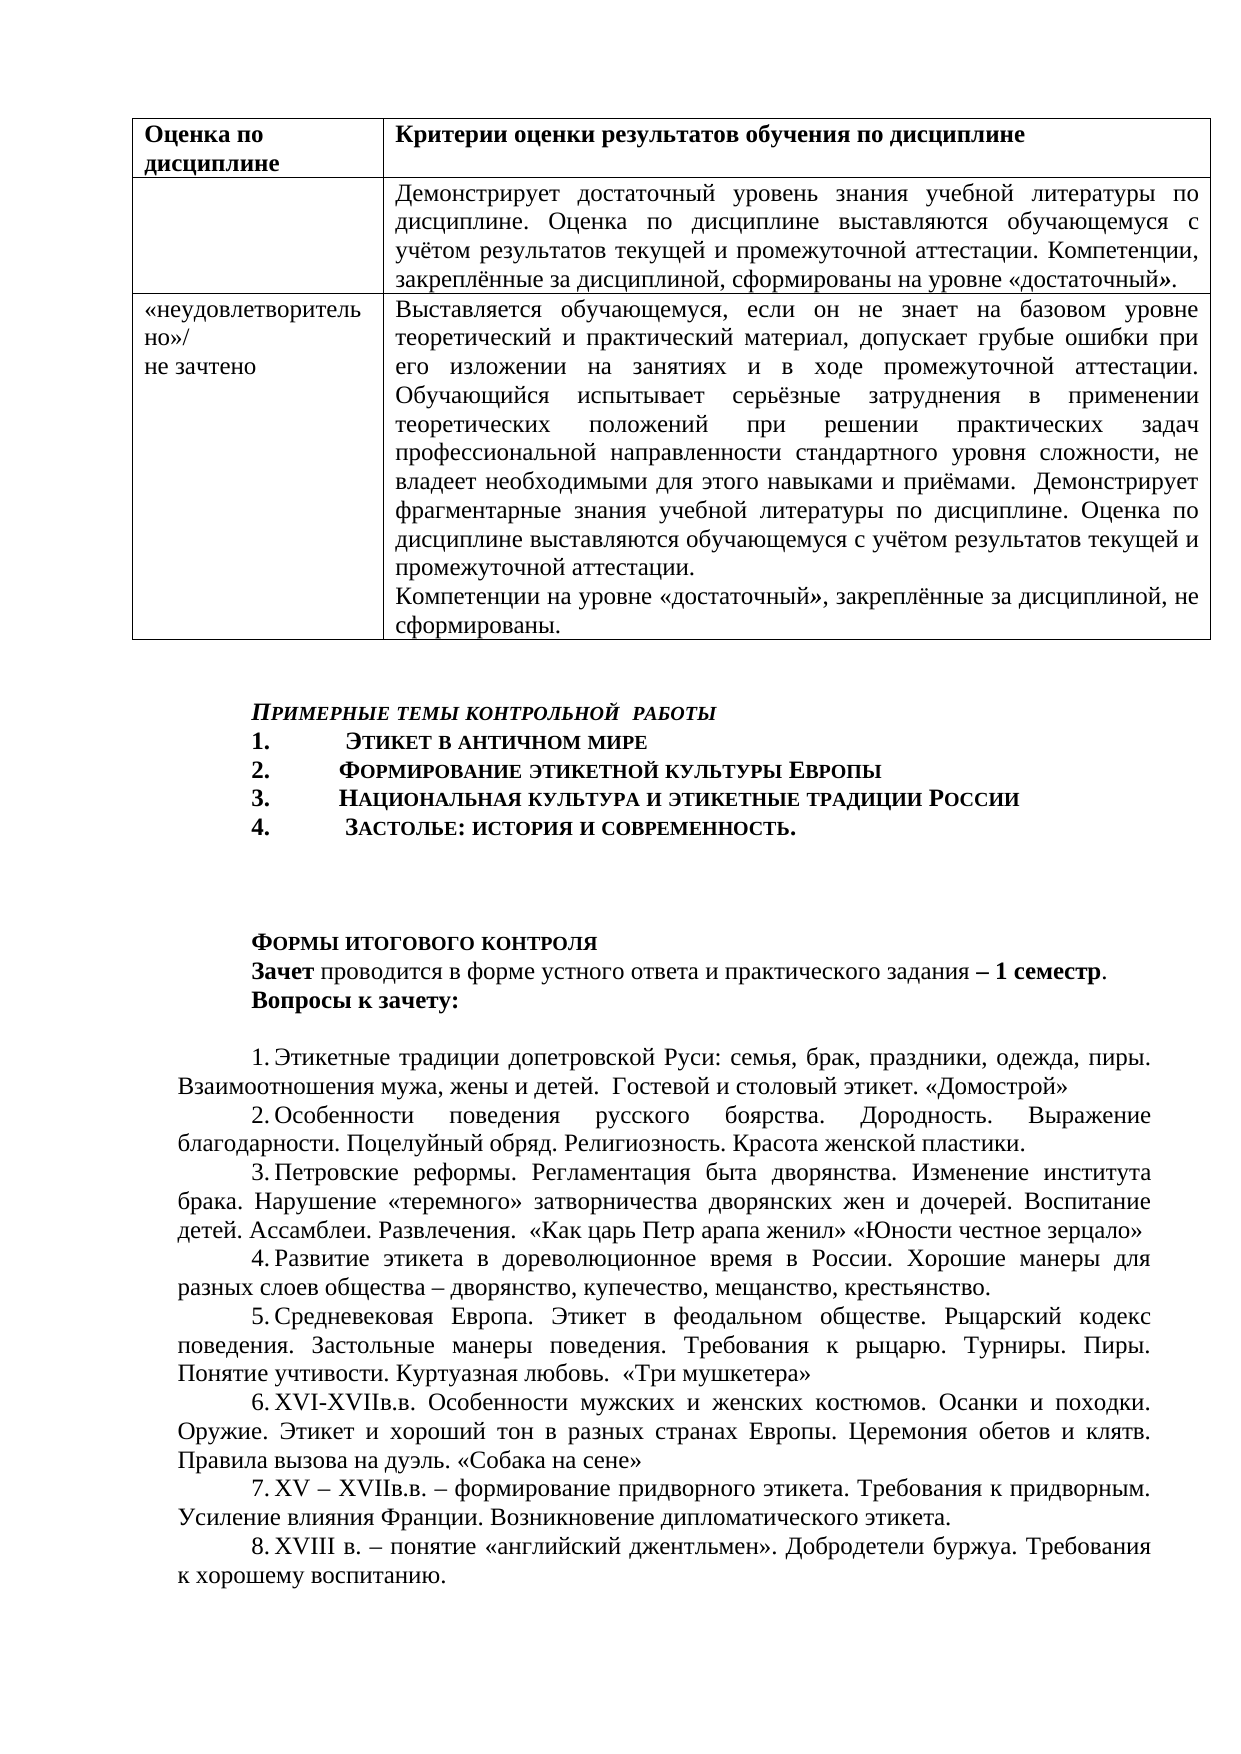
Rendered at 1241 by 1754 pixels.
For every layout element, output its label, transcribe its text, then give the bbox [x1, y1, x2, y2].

text Вопросы к зачету: [177, 985, 1152, 1013]
table_cell Выставляется обучающемуся, если он не знает на базовом уровне теоретический и практический материал, допускает грубые ошибки при его изложении на занятиях и в ходе промежуточной аттестации. Обучающийся испытывает серьёзные затруднения в применении теоретических положений при решении практических задач профессиональной направленности стандартного уровня сложности, не владеет необходимыми для этого навыками и приёмами. Демонстрирует фрагментарные знания учебной литературы по дисциплине. Оценка по дисциплине выставляются обучающемуся с учётом результатов текущей и промежуточной аттестации. Компетенции на уровне «достаточный», закреплённые за дисциплиной, не сформированы. [384, 294, 1210, 639]
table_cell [384, 178, 1210, 293]
list Национальная культура и этикетные традиции России [251, 783, 1152, 812]
list Развитие этикета в дореволюционное время в России. Хорошие манеры для разных слоев общества – дворянство, купечество, мещанство, крестьянство. [177, 1243, 1152, 1301]
list Особенности поведения русского боярства. Дородность. Выражение благодарности. Поцелуйный обряд. Религиозность. Красота женской пластики. [177, 1100, 1152, 1157]
text 1. Этикет в античном мире [177, 726, 1152, 755]
text Зачет проводится в форме устного ответа и практического задания – 1 семестр. [177, 956, 1152, 985]
list Средневековая Европа. Этикет в феодальном обществе. Рыцарский кодекс поведения. Застольные манеры поведения. Требования к рыцарю. Турниры. Пиры. Понятие учтивости. Куртуазная любовь. «Три мушкетера» [177, 1301, 1152, 1387]
table_header Критерии оценки результатов обучения по дисциплине [384, 119, 1210, 177]
table_header Оценка по дисциплине [133, 119, 383, 177]
list XV – XVIIв.в. – формирование придворного этикета. Требования к придворным. Усиление влияния Франции. Возникновение дипломатического этикета. [177, 1473, 1152, 1531]
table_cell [133, 178, 383, 293]
list XVIII в. – понятие «английский джентльмен». Добродетели буржуа. Требования к хорошему воспитанию. [177, 1531, 1152, 1588]
list XVI-XVIIв.в. Особенности мужских и женских костюмов. Осанки и походки. Оружие. Этикет и хороший тон в разных странах Европы. Церемония обетов и клятв. Правила вызова на дуэль. «Собака на сене» [177, 1387, 1152, 1473]
list Этикетные традиции допетровской Руси: семья, брак, праздники, одежда, пиры. Взаимоотношения мужа, жены и детей. Гостевой и столовый этикет. «Домострой» [177, 1042, 1152, 1100]
table_cell «неудовлетворительно»/ не зачтено [133, 294, 383, 639]
text Формы итогового контроля [177, 927, 1152, 956]
list Петровские реформы. Регламентация быта дворянства. Изменение института брака. Нарушение «теремного» затворничества дворянских жен и дочерей. Воспитание детей. Ассамблеи. Развлечения. «Как царь Петр арапа женил» «Юности честное зерцало» [177, 1157, 1152, 1243]
list Застолье: история и современность. [251, 812, 1152, 841]
list Формирование этикетной культуры Европы [251, 755, 1152, 783]
text Примерные темы контрольной работы [177, 697, 1152, 726]
